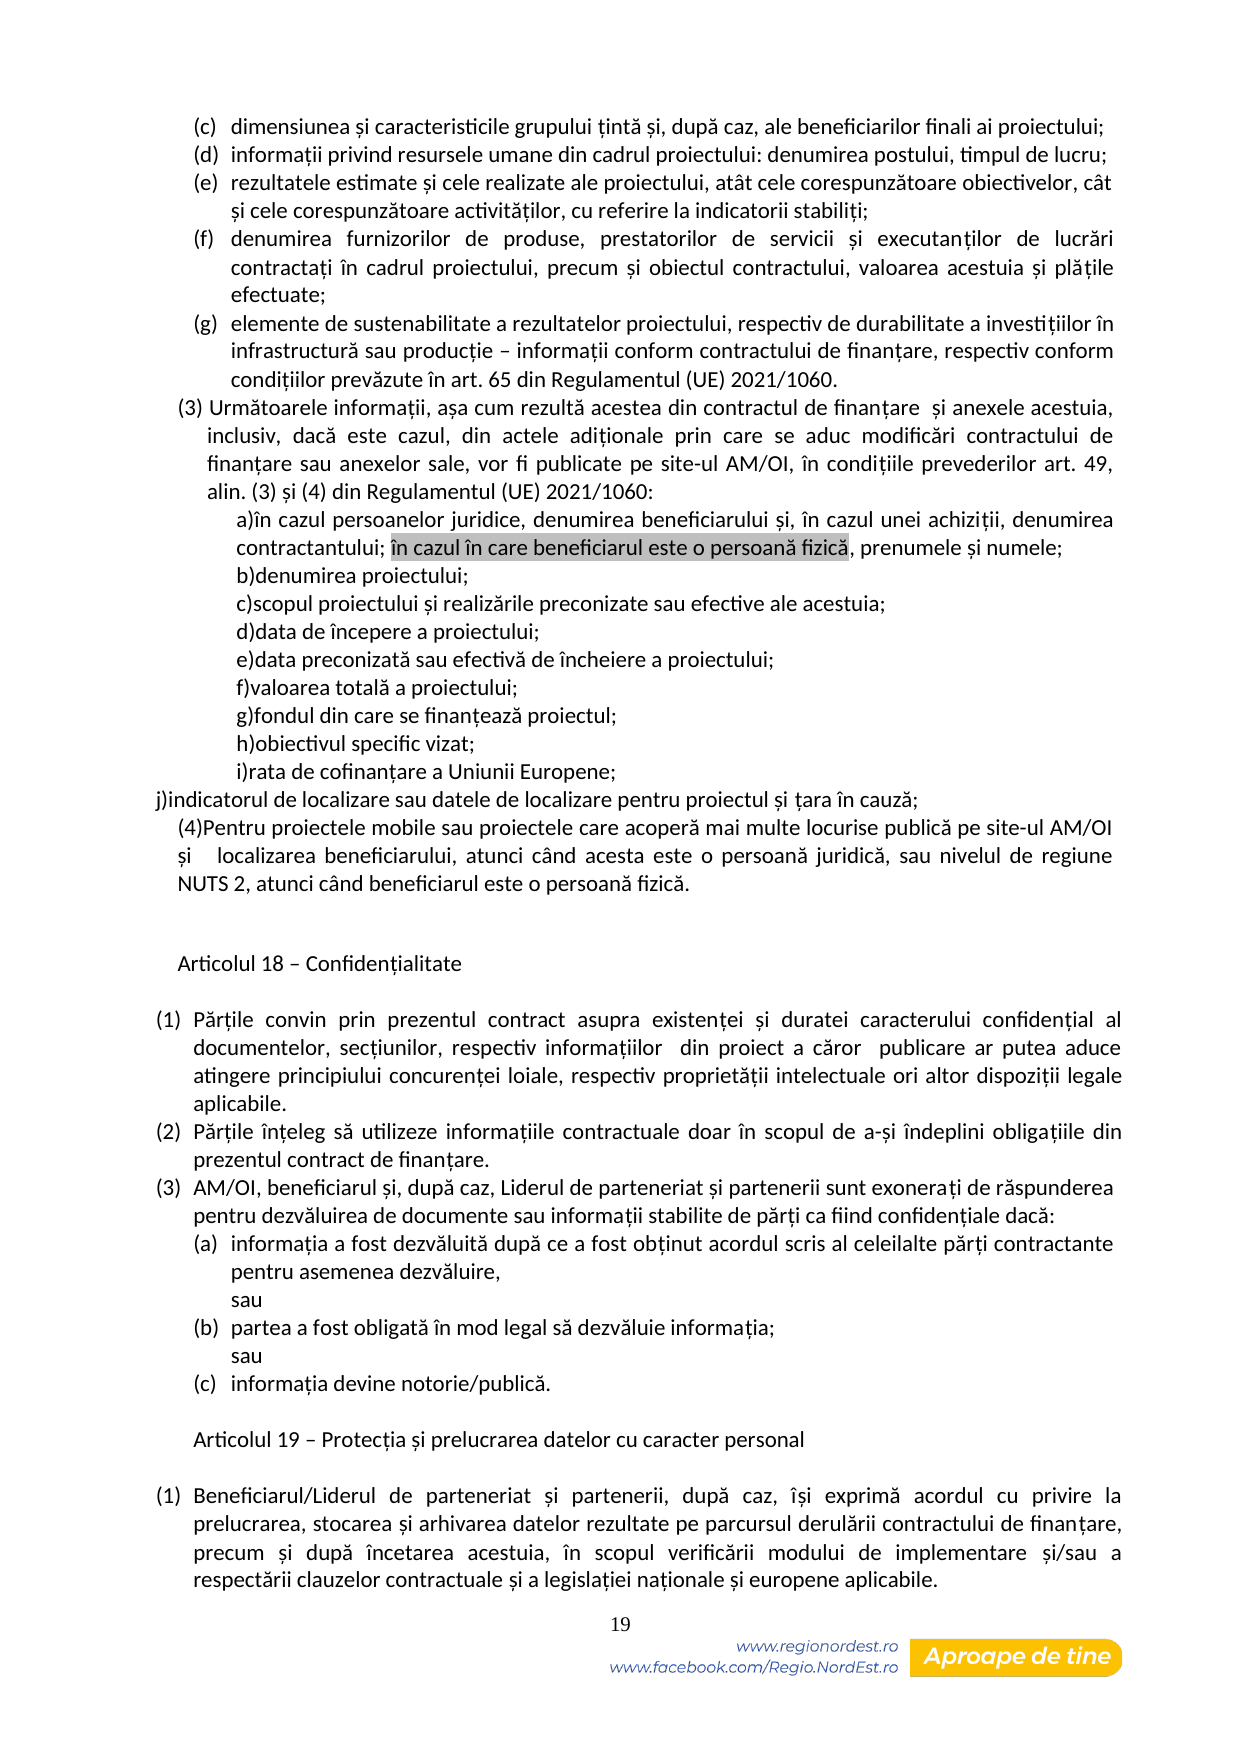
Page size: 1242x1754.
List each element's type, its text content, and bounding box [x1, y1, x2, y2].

list dimensiunea și caracteristicile grupului țintă și, după caz, ale beneficiarilor finali ai proiectului; [193, 112, 1114, 141]
list denumirea furnizorilor de produse, prestatorilor de servicii și executanților de lucrări contractați în cadrul proiectului, precum și obiectul contractului, valoarea acestuia și plățile efectuate; [193, 224, 1114, 309]
list Părțile înțeleg să utilizeze informațiile contractuale doar în scopul de a-și îndeplini obligațiile din prezentul contract de finanțare. [156, 1117, 1122, 1173]
list elemente de sustenabilitate a rezultatelor proiectului, respectiv de durabilitate a investițiilor în infrastructură sau producție – informații conform contractului de finanțare, respectiv conform condițiilor prevăzute în art. 65 din Regulamentul (UE) 2021/1060. [193, 309, 1114, 393]
list AM/OI, beneficiarul și, după caz, Liderul de parteneriat și partenerii sunt exonerați de răspunderea pentru dezvăluirea de documente sau informații stabilite de părți ca fiind confidențiale dacă: [156, 1173, 1115, 1229]
text j)indicatorul de localizare sau datele de localizare pentru proiectul și țara în cauză; [156, 785, 1114, 813]
text d)data de începere a proiectului; [236, 617, 1114, 645]
text g)fondul din care se finanțează proiectul; [236, 701, 1114, 729]
text Articolul 19 – Protecția și prelucrarea datelor cu caracter personal [118, 1426, 1122, 1453]
text i)rata de cofinanțare a Uniunii Europene; [236, 757, 1114, 785]
text (3) Următoarele informații, așa cum rezultă acestea din contractul de finanțare și anexele acestuia, inclusiv, dacă este cazul, din actele adiționale prin care se aduc modificări contractului de finanțare sau anexelor sale, vor fi publicate pe site-ul AM/OI, în condițiile prevederilor art. 49, alin. (3) și (4) din Regulamentul (UE) 2021/1060: [177, 393, 1114, 505]
picture [118, 1636, 1123, 1679]
list informația a fost dezvăluită după ce a fost obținut acordul scris al celeilalte părți contractante pentru asemenea dezvăluire, [193, 1229, 1115, 1285]
list partea a fost obligată în mod legal să dezvăluie informația; [193, 1313, 1115, 1341]
text h)obiectivul specific vizat; [236, 729, 1114, 757]
list informația devine notorie/publică. [193, 1369, 1115, 1397]
text b)denumirea proiectului; [236, 561, 1114, 589]
list Beneficiarul/Liderul de parteneriat și partenerii, după caz, îşi exprimă acordul cu privire la prelucrarea, stocarea şi arhivarea datelor rezultate pe parcursul derulării contractului de finanțare, precum şi după încetarea acestuia, în scopul verificării modului de implementare şi/sau a respectării clauzelor contractuale şi a legislației naționale şi europene aplicabile. [156, 1482, 1122, 1594]
list Părțile convin prin prezentul contract asupra existenței și duratei caracterului confidențial al documentelor, secțiunilor, respectiv informațiilor din proiect a căror publicare ar putea aduce atingere principiului concurenței loiale, respectiv proprietății intelectuale ori altor dispoziții legale aplicabile. [156, 1005, 1122, 1117]
text Articolul 18 – Confidențialitate [130, 949, 1122, 977]
text (4)Pentru proiectele mobile sau proiectele care acoperă mai multe locurise publică pe site-ul AM/OI și localizarea beneficiarului, atunci când acesta este o persoană juridică, sau nivelul de regiune NUTS 2, atunci când beneficiarul este o persoană fizică. [177, 813, 1114, 897]
text sau [231, 1341, 1115, 1369]
list informații privind resursele umane din cadrul proiectului: denumirea postului, timpul de lucru; [193, 141, 1114, 168]
text c)scopul proiectului și realizările preconizate sau efective ale acestuia; [236, 589, 1114, 617]
text e)data preconizată sau efectivă de încheiere a proiectului; [236, 645, 1114, 673]
list rezultatele estimate și cele realizate ale proiectului, atât cele corespunzătoare obiectivelor, cât și cele corespunzătoare activităților, cu referire la indicatorii stabiliți; [193, 168, 1114, 224]
text a)în cazul persoanelor juridice, denumirea beneficiarului și, în cazul unei achiziții, denumirea contractantului; în cazul în care beneficiarul este o persoană fizică, prenumele și numele; [236, 505, 1114, 561]
text sau [231, 1285, 1115, 1313]
text f)valoarea totală a proiectului; [236, 673, 1114, 701]
